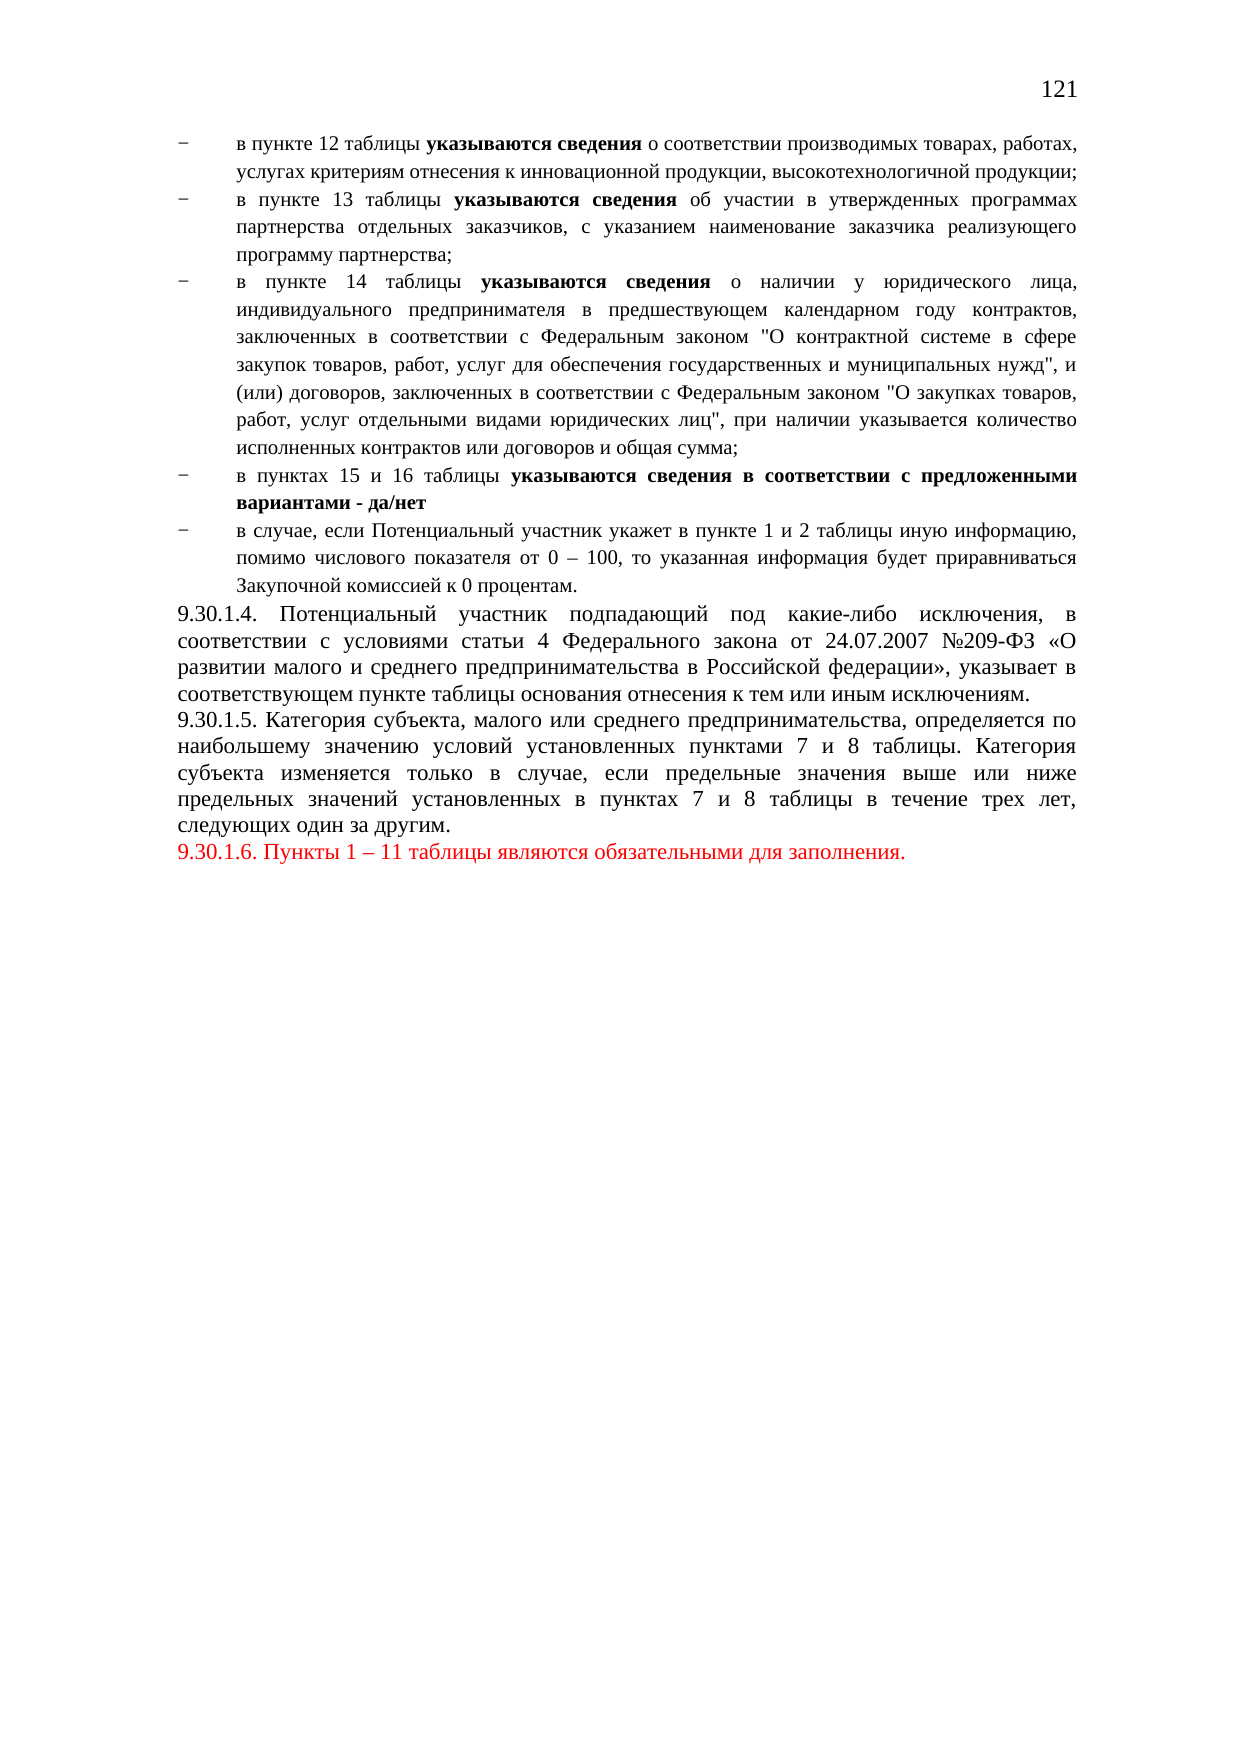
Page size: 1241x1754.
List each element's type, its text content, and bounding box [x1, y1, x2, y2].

text 9.30.1.5. Категория субъекта, малого или среднего предпринимательства, определяется по наибольшему значению условий установленных пунктами 7 и 8 таблицы. Категория субъекта изменяется только в случае, если предельные значения выше или ниже предельных значений установленных в пунктах 7 и 8 таблицы в течение трех лет, следующих один за другим. [177, 706, 1078, 838]
list в пункте 13 таблицы указываются сведения об участии в утвержденных программах партнерства отдельных заказчиков, с указанием наименование заказчика реализующего программу партнерства; [177, 186, 1078, 266]
list в случае, если Потенциальный участник укажет в пункте 1 и 2 таблицы иную информацию, помимо числового показателя от 0 – 100, то указанная информация будет приравниваться Закупочной комиссией к 0 процентам. [177, 518, 1078, 597]
list в пункте 14 таблицы указываются сведения о наличии у юридического лица, индивидуального предпринимателя в предшествующем календарном году контрактов, заключенных в соответствии с Федеральным законом "О контрактной системе в сфере закупок товаров, работ, услуг для обеспечения государственных и муниципальных нужд", и (или) договоров, заключенных в соответствии с Федеральным законом "О закупках товаров, работ, услуг отдельными видами юридических лиц", при наличии указывается количество исполненных контрактов или договоров и общая сумма; [177, 269, 1078, 459]
text 9.30.1.6. Пункты 1 – 11 таблицы являются обязательными для заполнения. [177, 838, 1078, 864]
list в пунктах 15 и 16 таблицы указываются сведения в соответствии с предложенными вариантами - да/нет [177, 462, 1078, 514]
text 9.30.1.4. Потенциальный участник подпадающий под какие-либо исключения, в соответствии с условиями статьи 4 Федерального закона от 24.07.2007 №209-ФЗ «О развитии малого и среднего предпринимательства в Российской федерации», указывает в соответствующем пункте таблицы основания отнесения к тем или иным исключениям. [177, 601, 1078, 706]
list в пункте 12 таблицы указываются сведения о соответствии производимых товарах, работах, услугах критериям отнесения к инновационной продукции, высокотехнологичной продукции; [177, 131, 1078, 183]
